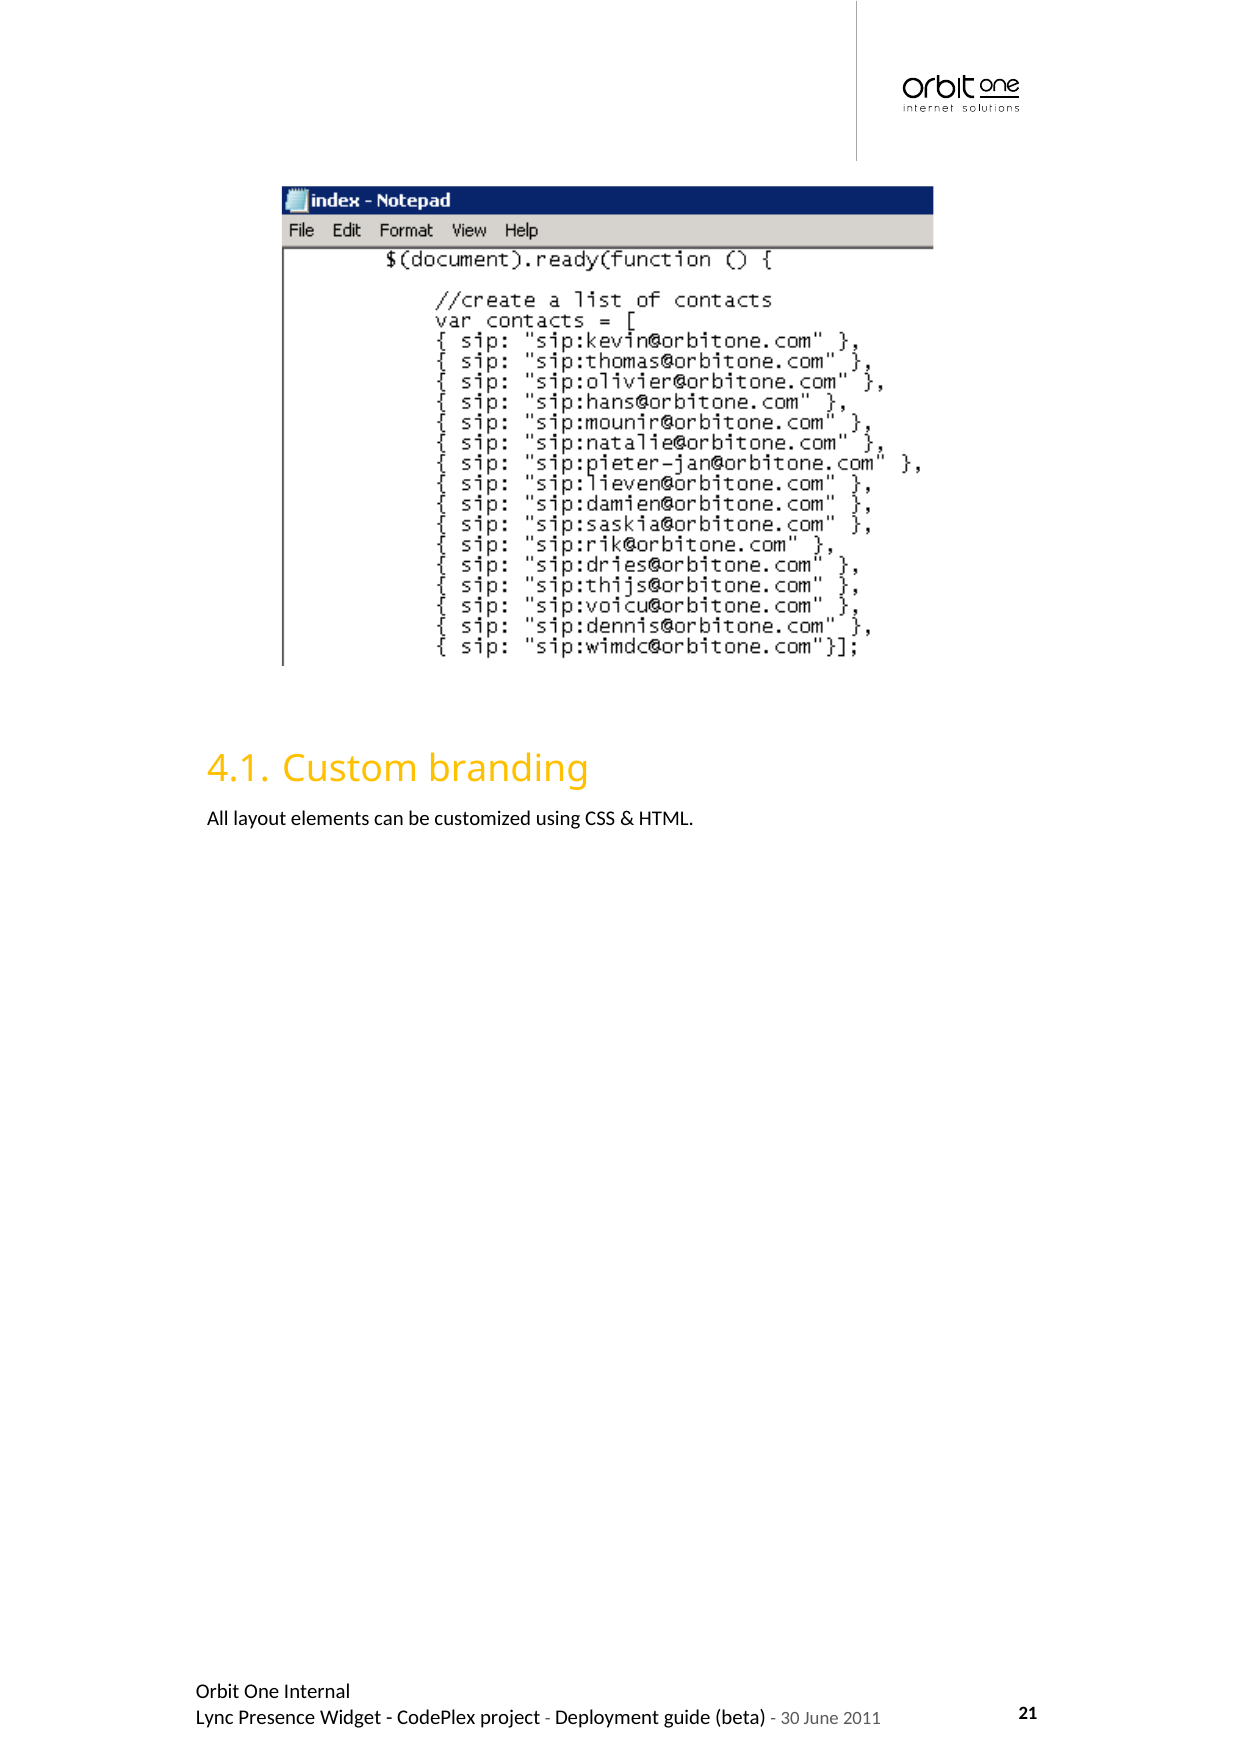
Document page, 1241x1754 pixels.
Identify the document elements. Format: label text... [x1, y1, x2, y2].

text All layout elements can be customized using CSS & HTML. [207, 805, 1033, 830]
picture [281, 186, 934, 666]
subtitle Custom branding [207, 741, 1033, 792]
